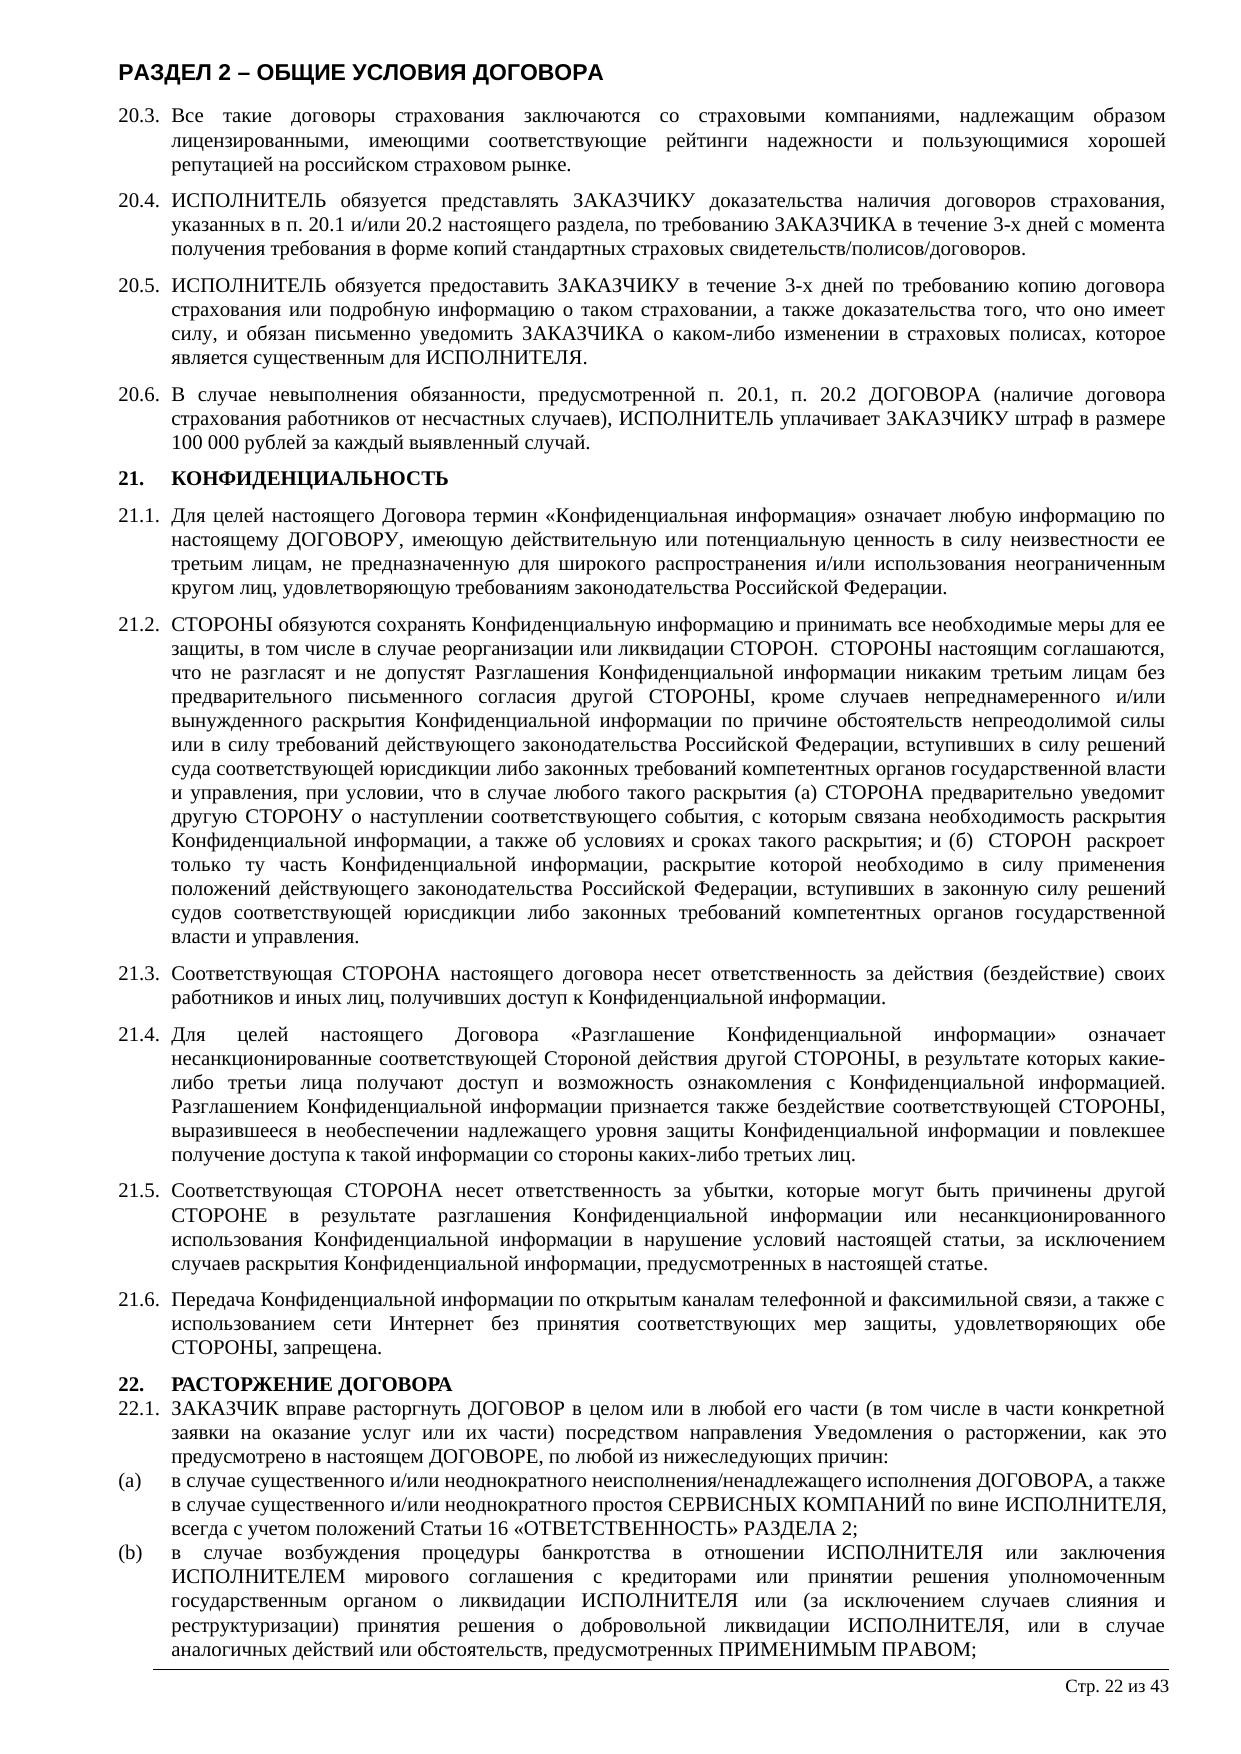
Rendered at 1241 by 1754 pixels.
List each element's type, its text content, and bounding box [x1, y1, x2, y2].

list в случае возбуждения процедуры банкротства в отношении ИСПОЛНИТЕЛЯ или заключения ИСПОЛНИТЕЛЕМ мирового соглашения с кредиторами или принятии решения уполномоченным государственным органом о ликвидации ИСПОЛНИТЕЛЯ или (за исключением случаев слияния и реструктуризации) принятия решения о добровольной ликвидации ИСПОЛНИТЕЛЯ, или в случае аналогичных действий или обстоятельств, предусмотренных ПРИМЕНИМЫМ ПРАВОМ; [118, 1540, 1167, 1661]
list СТОРОНЫ обязуются сохранять Конфиденциальную информацию и принимать все необходимые меры для ее защиты, в том числе в случае реорганизации или ликвидации СТОРОН. СТОРОНЫ настоящим соглашаются, что не разгласят и не допустят Разглашения Конфиденциальной информации никаким третьим лицам без предварительного письменного согласия другой СТОРОНЫ, кроме случаев непреднамеренного и/или вынужденного раскрытия Конфиденциальной информации по причине обстоятельств непреодолимой силы или в силу требований действующего законодательства Российской Федерации, вступивших в силу решений суда соответствующей юрисдикции либо законных требований компетентных органов государственной власти и управления, при условии, что в случае любого такого раскрытия (a) СТОРОНА предварительно уведомит другую СТОРОНУ о наступлении соответствующего события, с которым связана необходимость раскрытия Конфиденциальной информации, а также об условиях и сроках такого раскрытия; и (б) СТОРОН раскроет только ту часть Конфиденциальной информации, раскрытие которой необходимо в силу применения положений действующего законодательства Российской Федерации, вступивших в законную силу решений судов соответствующей юрисдикции либо законных требований компетентных органов государственной власти и управления. [118, 612, 1167, 948]
list ИСПОЛНИТЕЛЬ обязуется предоставить ЗАКАЗЧИКУ в течение 3-х дней по требованию копию договора страхования или подробную информацию о таком страховании, а также доказательства того, что оно имеет силу, и обязан письменно уведомить ЗАКАЗЧИКА о каком-либо изменении в страховых полисах, которое является существенным для ИСПОЛНИТЕЛЯ. [118, 273, 1167, 369]
list Соответствующая СТОРОНА несет ответственность за убытки, которые могут быть причинены другой СТОРОНЕ в результате разглашения Конфиденциальной информации или несанкционированного использования Конфиденциальной информации в нарушение условий настоящей статьи, за исключением случаев раскрытия Конфиденциальной информации, предусмотренных в настоящей статье. [118, 1178, 1167, 1275]
subtitle РАСТОРЖЕНИЕ ДОГОВОРА [118, 1372, 1167, 1396]
list ЗАКАЗЧИК вправе расторгнуть ДОГОВОР в целом или в любой его части (в том числе в части конкретной заявки на оказание услуг или их части) посредством направления Уведомления о расторжении, как это предусмотрено в настоящем ДОГОВОРЕ, по любой из нижеследующих причин: [118, 1396, 1167, 1468]
list Для целей настоящего Договора термин «Конфиденциальная информация» означает любую информацию по настоящему ДОГОВОРУ, имеющую действительную или потенциальную ценность в силу неизвестности ее третьим лицам, не предназначенную для широкого распространения и/или использования неограниченным кругом лиц, удовлетворяющую требованиям законодательства Российской Федерации. [118, 503, 1167, 599]
list Соответствующая СТОРОНА настоящего договора несет ответственность за действия (бездействие) своих работников и иных лиц, получивших доступ к Конфиденциальной информации. [118, 961, 1167, 1009]
subtitle КОНФИДЕНЦИАЛЬНОСТЬ [118, 466, 1167, 490]
list Для целей настоящего Договора «Разглашение Конфиденциальной информации» означает несанкционированные соответствующей Стороной действия другой СТОРОНЫ, в результате которых какие-либо третьи лица получают доступ и возможность ознакомления с Конфиденциальной информацией. Разглашением Конфиденциальной информации признается также бездействие соответствующей СТОРОНЫ, выразившееся в необеспечении надлежащего уровня защиты Конфиденциальной информации и повлекшее получение доступа к такой информации со стороны каких-либо третьих лиц. [118, 1022, 1167, 1166]
list ИСПОЛНИТЕЛЬ обязуется представлять ЗАКАЗЧИКУ доказательства наличия договоров страхования, указанных в п. 20.1 и/или 20.2 настоящего раздела, по требованию ЗАКАЗЧИКА в течение 3-х дней с момента получения требования в форме копий стандартных страховых свидетельств/полисов/договоров. [118, 188, 1167, 260]
list Передача Конфиденциальной информации по открытым каналам телефонной и факсимильной связи, а также с использованием сети Интернет без принятия соответствующих мер защиты, удовлетворяющих обе СТОРОНЫ, запрещена. [118, 1287, 1167, 1359]
list Все такие договоры страхования заключаются со страховыми компаниями, надлежащим образом лицензированными, имеющими соответствующие рейтинги надежности и пользующимися хорошей репутацией на российском страховом рынке. [118, 103, 1167, 176]
list в случае существенного и/или неоднократного неисполнения/ненадлежащего исполнения ДОГОВОРА, а также в случае существенного и/или неоднократного простоя СЕРВИСНЫХ КОМПАНИЙ по вине ИСПОЛНИТЕЛЯ, всегда с учетом положений Статьи 16 «ОТВЕТСТВЕННОСТЬ» РАЗДЕЛА 2; [118, 1468, 1167, 1540]
list В случае невыполнения обязанности, предусмотренной п. 20.1, п. 20.2 ДОГОВОРА (наличие договора страхования работников от несчастных случаев), ИСПОЛНИТЕЛЬ уплачивает ЗАКАЗЧИКУ штраф в размере 100 000 рублей за каждый выявленный случай. [118, 382, 1167, 454]
